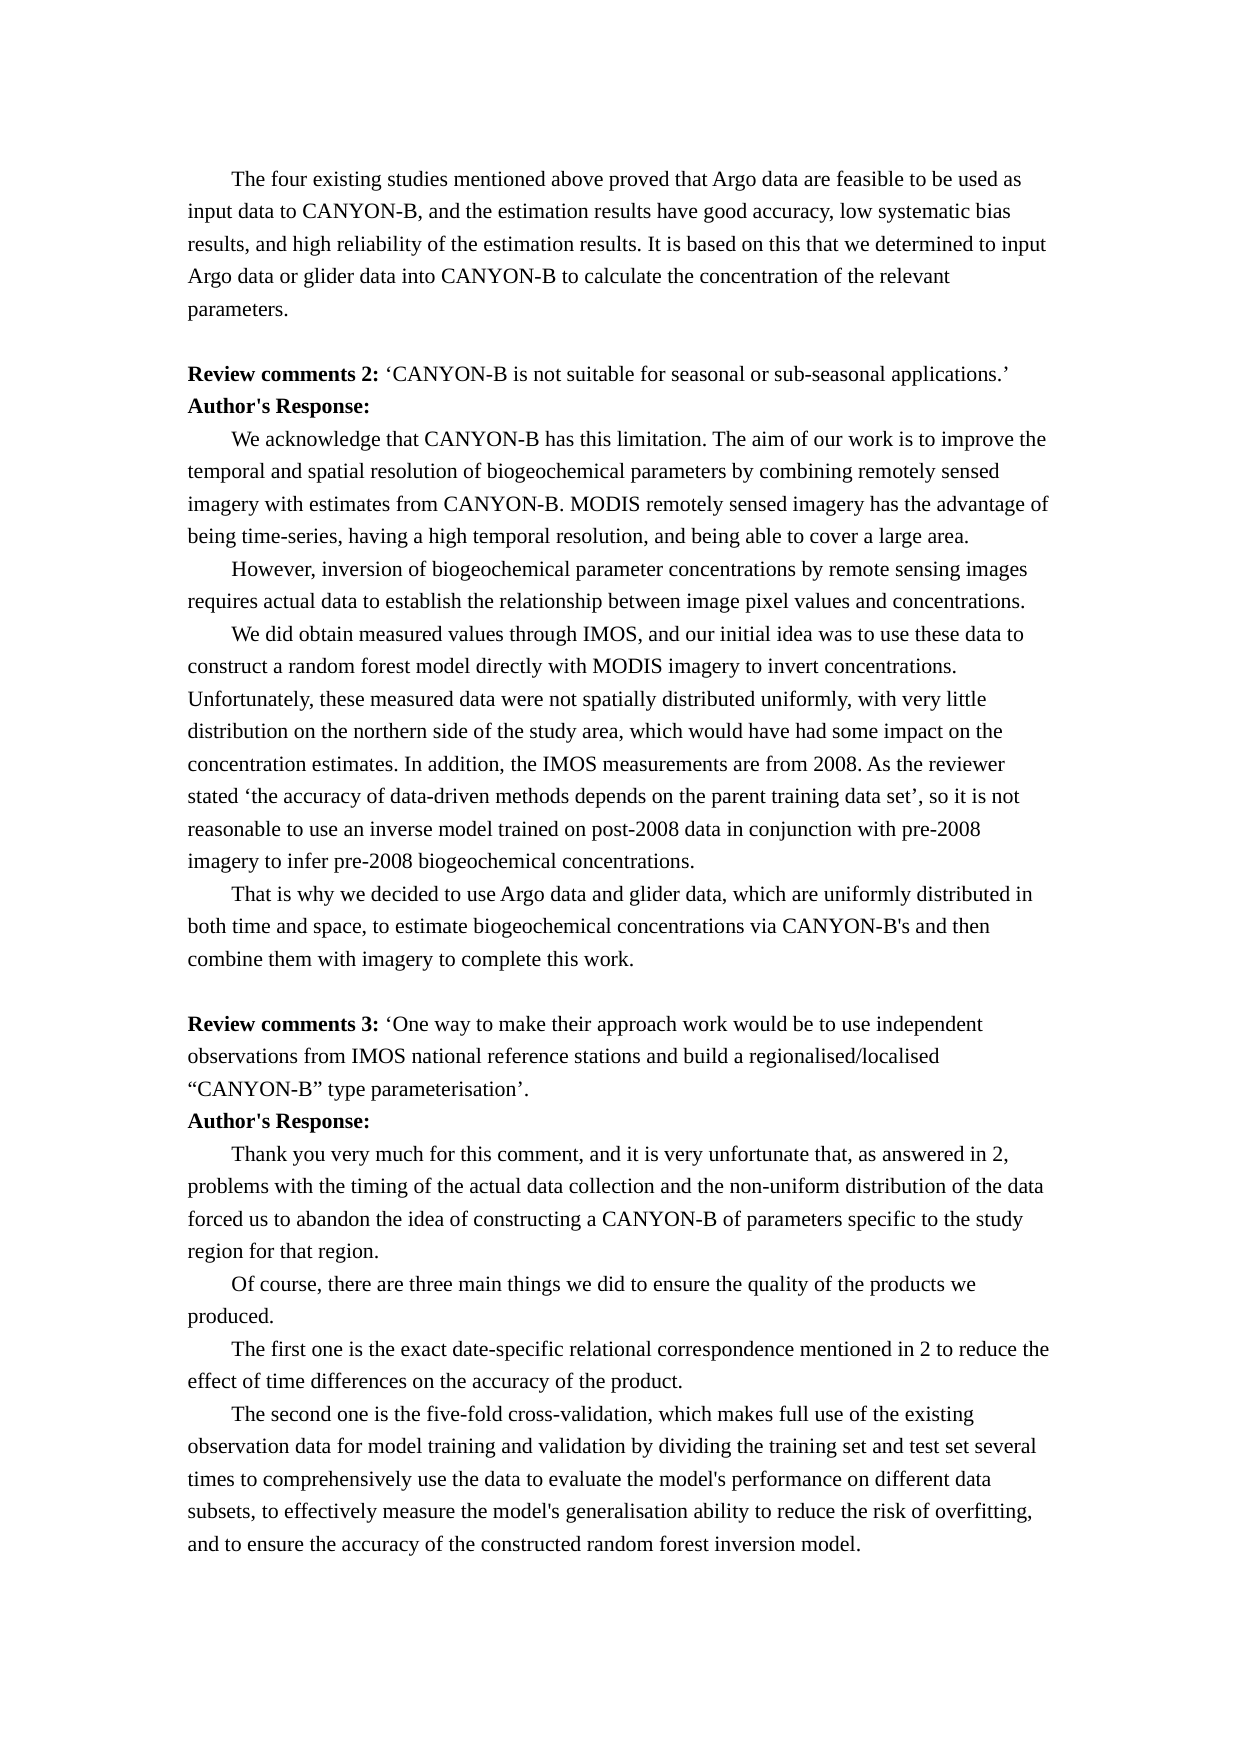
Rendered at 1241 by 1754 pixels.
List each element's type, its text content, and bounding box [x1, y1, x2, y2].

text However, inversion of biogeochemical parameter concentrations by remote sensing images requires actual data to establish the relationship between image pixel values and concentrations. [187, 552, 1053, 617]
text We did obtain measured values through IMOS, and our initial idea was to use these data to construct a random forest model directly with MODIS imagery to invert concentrations. Unfortunately, these measured data were not spatially distributed uniformly, with very little distribution on the northern side of the study area, which would have had some impact on the concentration estimates. In addition, the IMOS measurements are from 2008. As the reviewer stated ‘the accuracy of data-driven methods depends on the parent training data set’, so it is not reasonable to use an inverse model trained on post-2008 data in conjunction with pre-2008 imagery to infer pre-2008 biogeochemical concentrations. [187, 617, 1053, 877]
text Of course, there are three main things we did to ensure the quality of the products we produced. [187, 1267, 1053, 1332]
text Thank you very much for this comment, and it is very unfortunate that, as answered in 2, problems with the timing of the actual data collection and the non-uniform distribution of the data forced us to abandon the idea of constructing a CANYON-B of parameters specific to the study region for that region. [187, 1137, 1053, 1267]
text The second one is the five-fold cross-validation, which makes full use of the existing observation data for model training and validation by dividing the training set and test set several times to comprehensively use the data to evaluate the model's performance on different data subsets, to effectively measure the model's generalisation ability to reduce the risk of overfitting, and to ensure the accuracy of the constructed random forest inversion model. [187, 1397, 1053, 1559]
text Author's Response: [187, 1104, 1053, 1137]
text That is why we decided to use Argo data and glider data, which are uniformly distributed in both time and space, to estimate biogeochemical concentrations via CANYON-B's and then combine them with imagery to complete this work. [187, 877, 1053, 974]
text The four existing studies mentioned above proved that Argo data are feasible to be used as input data to CANYON-B, and the estimation results have good accuracy, low systematic bias results, and high reliability of the estimation results. It is based on this that we determined to input Argo data or glider data into CANYON-B to calculate the concentration of the relevant parameters. [187, 162, 1053, 324]
text Review comments 3: ‘One way to make their approach work would be to use independent observations from IMOS national reference stations and build a regionalised/localised “CANYON-B” type parameterisation’. [187, 1007, 1053, 1104]
text We acknowledge that CANYON-B has this limitation. The aim of our work is to improve the temporal and spatial resolution of biogeochemical parameters by combining remotely sensed imagery with estimates from CANYON-B. MODIS remotely sensed imagery has the advantage of being time-series, having a high temporal resolution, and being able to cover a large area. [187, 422, 1053, 552]
text The first one is the exact date-specific relational correspondence mentioned in 2 to reduce the effect of time differences on the accuracy of the product. [187, 1332, 1053, 1397]
text Review comments 2: ‘CANYON-B is not suitable for seasonal or sub-seasonal applications.’ [187, 357, 1053, 389]
text Author's Response: [187, 389, 1053, 422]
